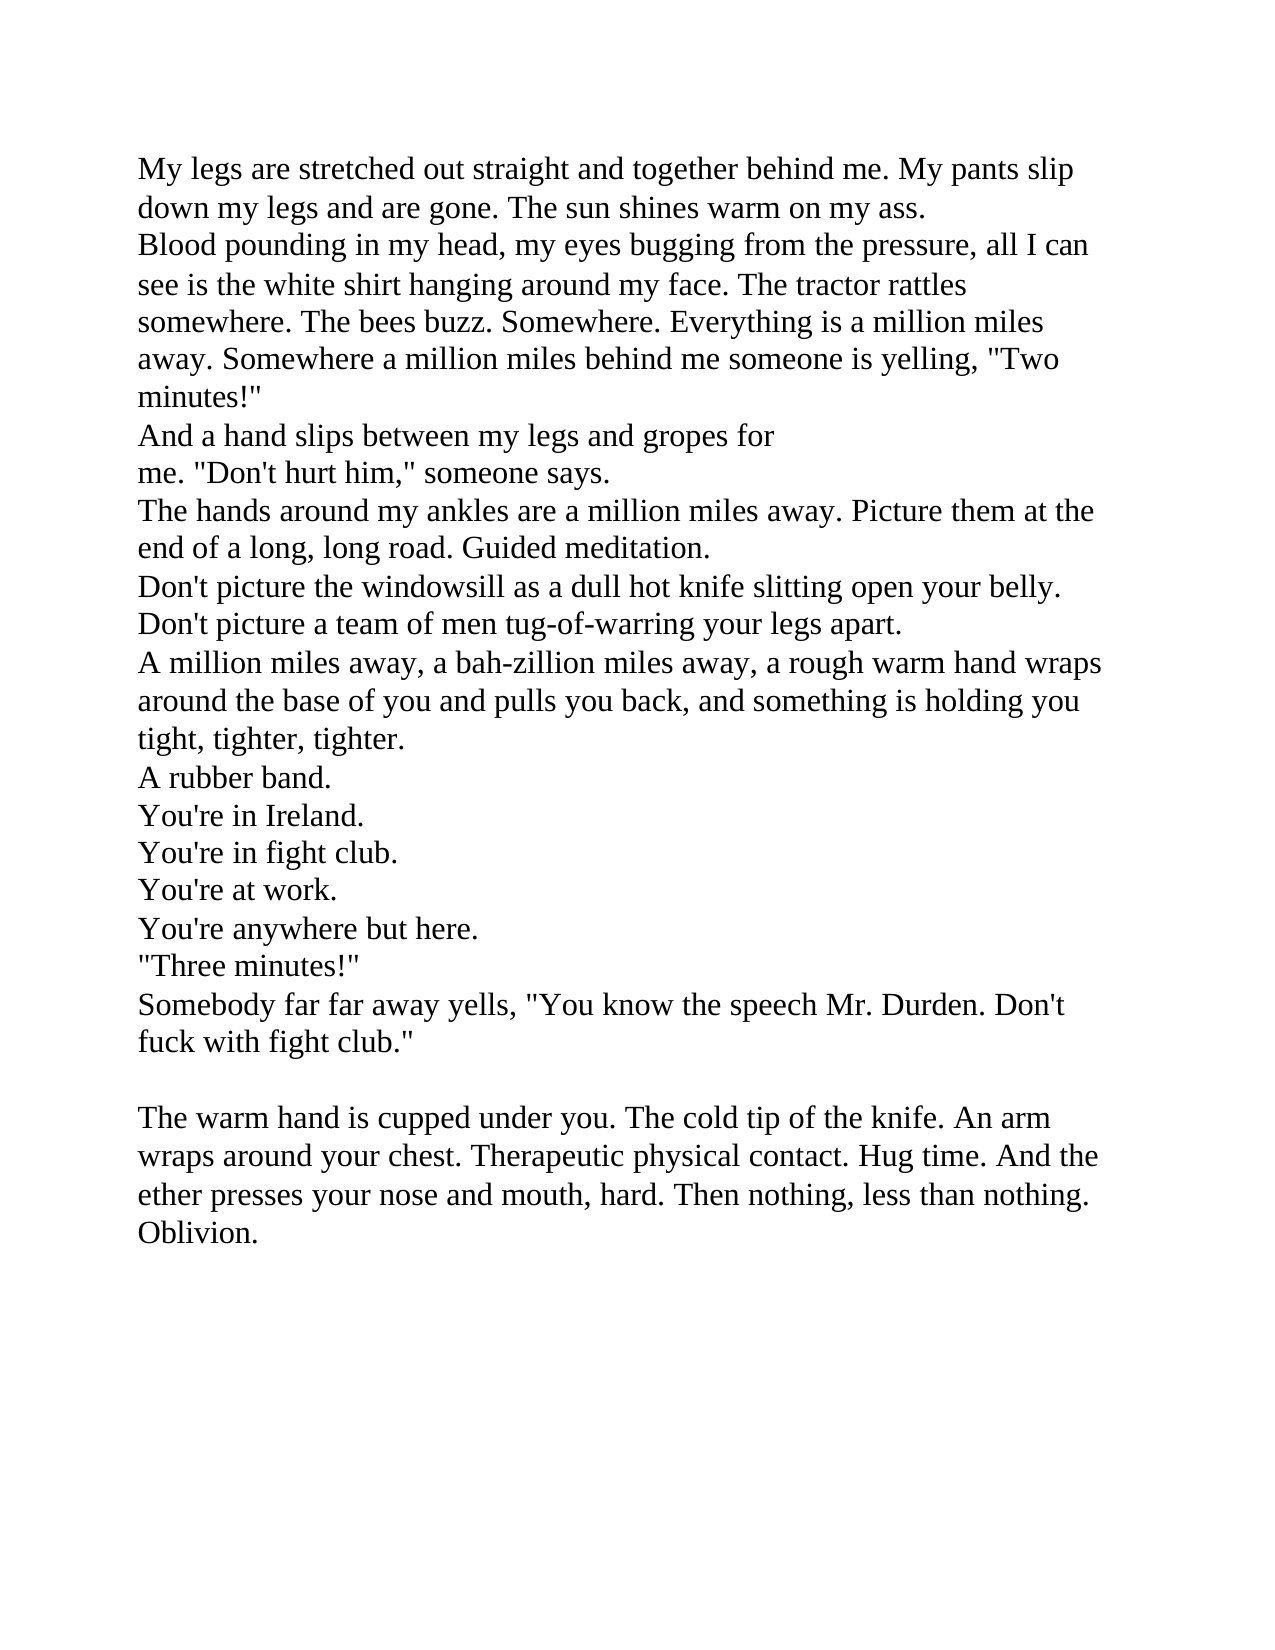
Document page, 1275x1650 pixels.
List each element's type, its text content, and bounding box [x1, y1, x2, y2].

text Don't picture the windowsill as a dull hot knife slitting open your belly. Don't picture a team of men tug-of-warring your legs apart. [137, 567, 1119, 642]
text Blood pounding in my head, my eyes bugging from the pressure, all I can [137, 227, 1119, 263]
text The hands around my ankles are a million miles away. Picture them at the end of a long, long road. Guided meditation. [137, 492, 1119, 566]
text Somebody far far away yells, "You know the speech Mr. Durden. Don't fuck with fight club." [137, 985, 1095, 1059]
text You're anywhere but here. "Three minutes!" [137, 910, 499, 984]
text And a hand slips between my legs and gropes for me. "Don't hurt him," someone says. [137, 416, 826, 490]
text see is the white shirt hanging around my face. The tractor rattles somewhere. The bees buzz. Somewhere. Everything is a million miles away. Somewhere a million miles behind me someone is yelling, "Two minutes!" [137, 265, 1119, 414]
text The warm hand is cupped under you. The cold tip of the knife. An arm wraps around your chest. Therapeutic physical contact. Hug time. And the ether presses your nose and mouth, hard. Then nothing, less than nothing. Oblivion. [137, 1099, 1119, 1250]
text A million miles away, a bah-zillion miles away, a rough warm hand wraps around the base of you and pulls you back, and something is holding you tight, tighter, tighter. [137, 643, 1119, 757]
text My legs are stretched out straight and together behind me. My pants slip down my legs and are gone. The sun shines warm on my ass. [137, 149, 1119, 225]
text A rubber band. You're in Ireland. You're in fight club. You're at work. [137, 758, 417, 908]
